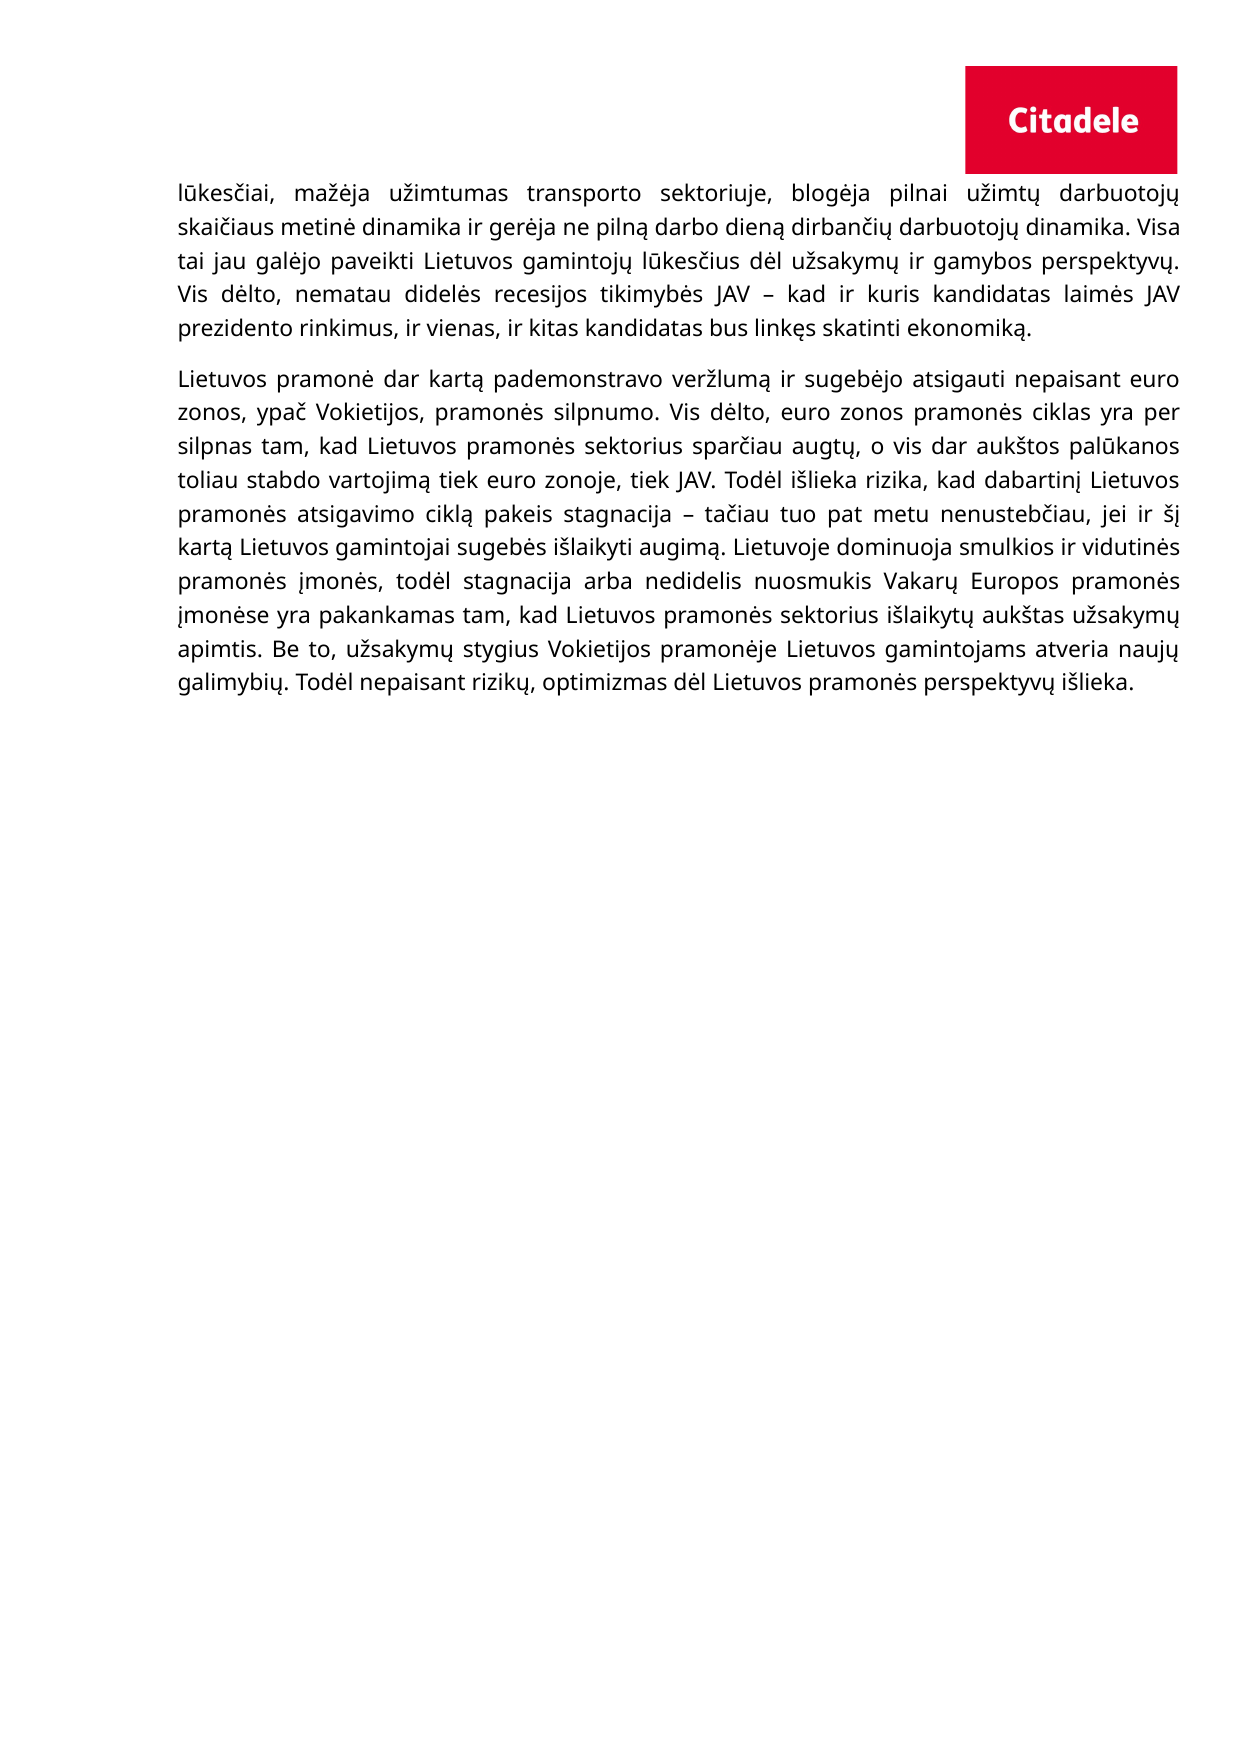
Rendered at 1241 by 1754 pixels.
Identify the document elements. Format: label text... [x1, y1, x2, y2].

text Lietuvos pramonė dar kartą pademonstravo veržlumą ir sugebėjo atsigauti nepaisant euro zonos, ypač Vokietijos, pramonės silpnumo. Vis dėlto, euro zonos pramonės ciklas yra per silpnas tam, kad Lietuvos pramonės sektorius sparčiau augtų, o vis dar aukštos palūkanos toliau stabdo vartojimą tiek euro zonoje, tiek JAV. Todėl išlieka rizika, kad dabartinį Lietuvos pramonės atsigavimo ciklą pakeis stagnacija – tačiau tuo pat metu nenustebčiau, jei ir šį kartą Lietuvos gamintojai sugebės išlaikyti augimą. Lietuvoje dominuoja smulkios ir vidutinės pramonės įmonės, todėl stagnacija arba nedidelis nuosmukis Vakarų Europos pramonės įmonėse yra pakankamas tam, kad Lietuvos pramonės sektorius išlaikytų aukštas užsakymų apimtis. Be to, užsakymų stygius Vokietijos pramonėje Lietuvos gamintojams atveria naujų galimybių. Todėl nepaisant rizikų, optimizmas dėl Lietuvos pramonės perspektyvų išlieka. [177, 363, 1181, 698]
picture [965, 66, 1178, 173]
